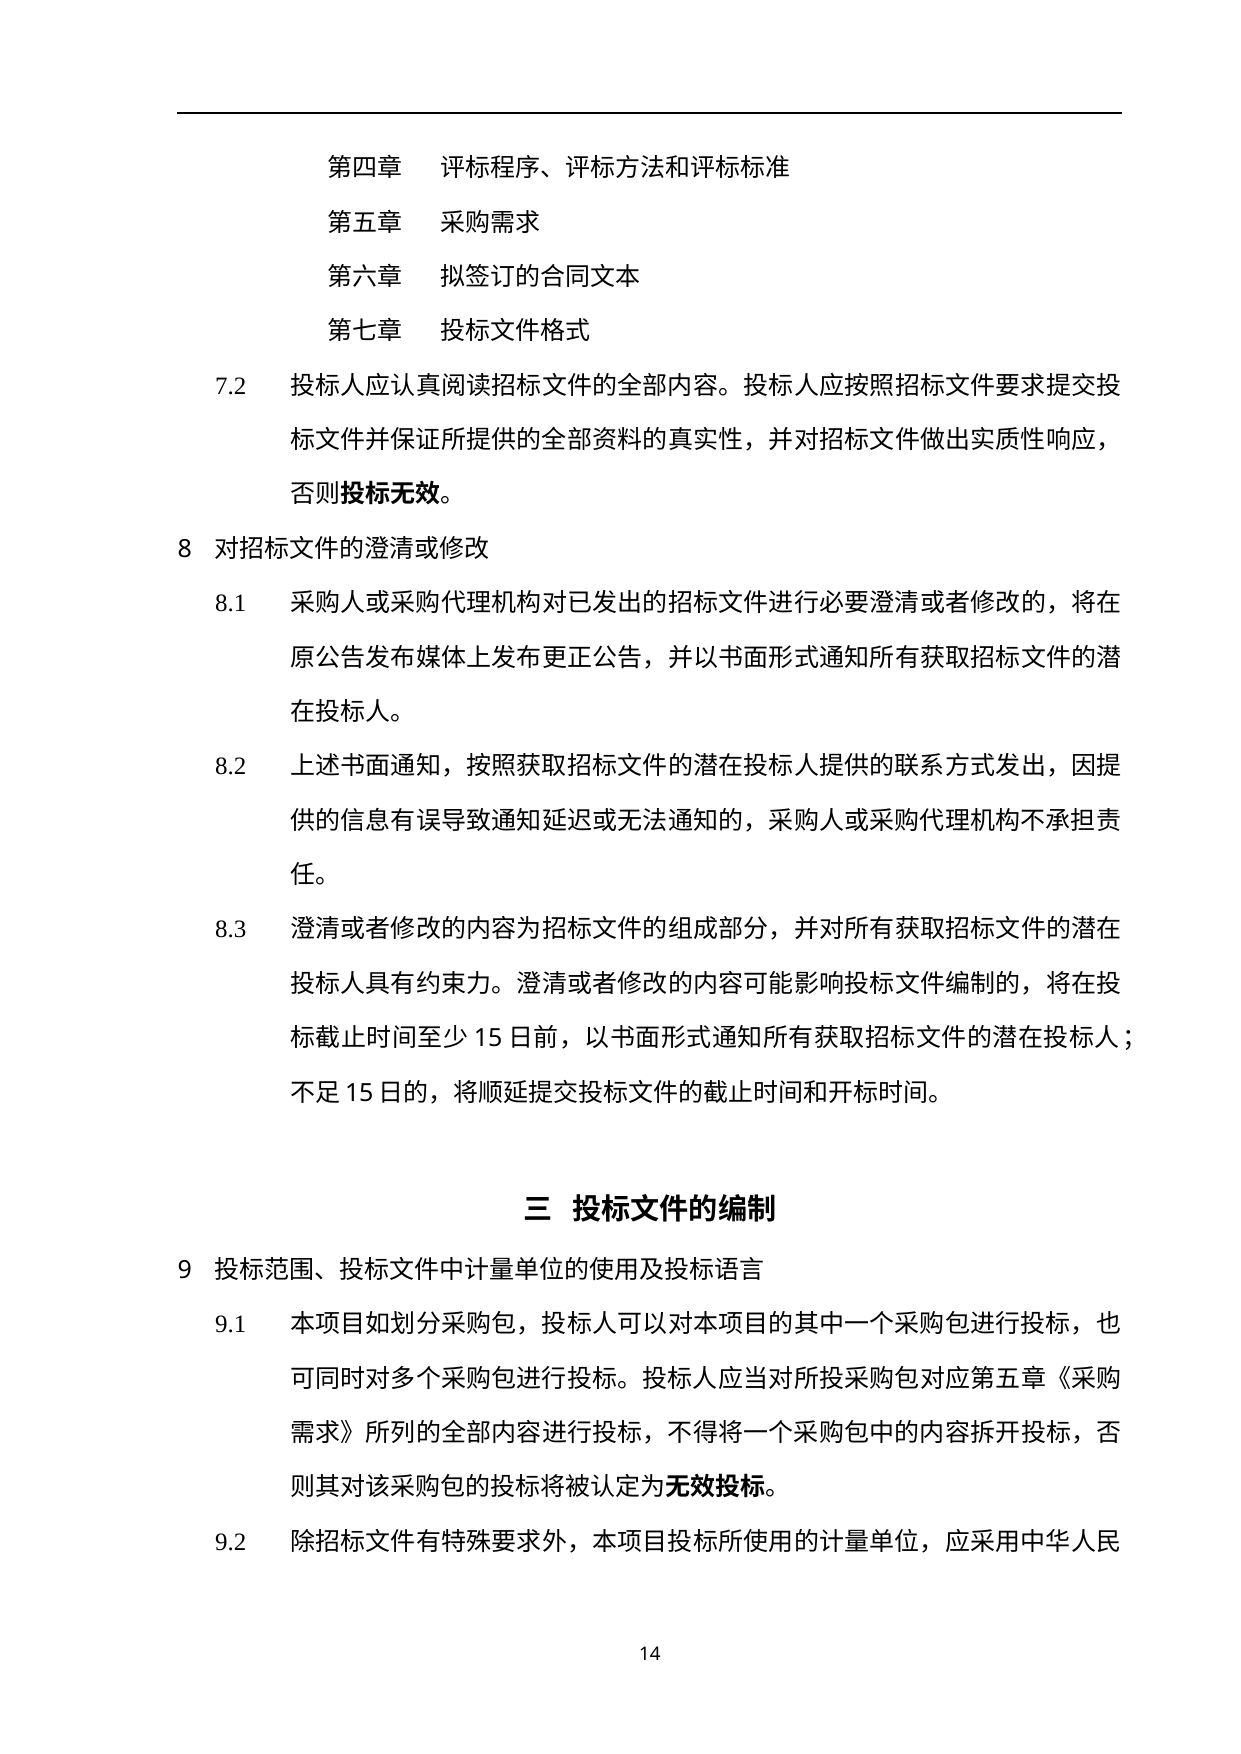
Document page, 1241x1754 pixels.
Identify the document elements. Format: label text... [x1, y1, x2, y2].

list 拟签订的合同文本 [327, 256, 1122, 293]
list 采购人或采购代理机构对已发出的招标文件进行必要澄清或者修改的，将在原公告发布媒体上发布更正公告，并以书面形式通知所有获取招标文件的潜在投标人。 [215, 583, 1122, 728]
list 投标范围、投标文件中计量单位的使用及投标语言 [177, 1249, 1122, 1286]
list 评标程序、评标方法和评标标准 [327, 148, 1122, 184]
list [215, 1521, 1122, 1557]
subtitle 三 投标文件的编制 [177, 1186, 1122, 1228]
list 投标人应认真阅读招标文件的全部内容。投标人应按照招标文件要求提交投标文件并保证所提供的全部资料的真实性，并对招标文件做出实质性响应，否则投标无效。 [215, 365, 1122, 510]
list 对招标文件的澄清或修改 [177, 528, 1122, 564]
list 上述书面通知，按照获取招标文件的潜在投标人提供的联系方式发出，因提供的信息有误导致通知延迟或无法通知的，采购人或采购代理机构不承担责任。 [215, 746, 1122, 891]
list 本项目如划分采购包，投标人可以对本项目的其中一个采购包进行投标，也可同时对多个采购包进行投标。投标人应当对所投采购包对应第五章《采购需求》所列的全部内容进行投标，不得将一个采购包中的内容拆开投标，否则其对该采购包的投标将被认定为无效投标。 [215, 1304, 1122, 1503]
list 投标文件格式 [327, 311, 1122, 347]
list 澄清或者修改的内容为招标文件的组成部分，并对所有获取招标文件的潜在投标人具有约束力。澄清或者修改的内容可能影响投标文件编制的，将在投标截止时间至少15日前，以书面形式通知所有获取招标文件的潜在投标人；不足15日的，将顺延提交投标文件的截止时间和开标时间。 [215, 909, 1122, 1108]
list 采购需求 [327, 202, 1122, 238]
